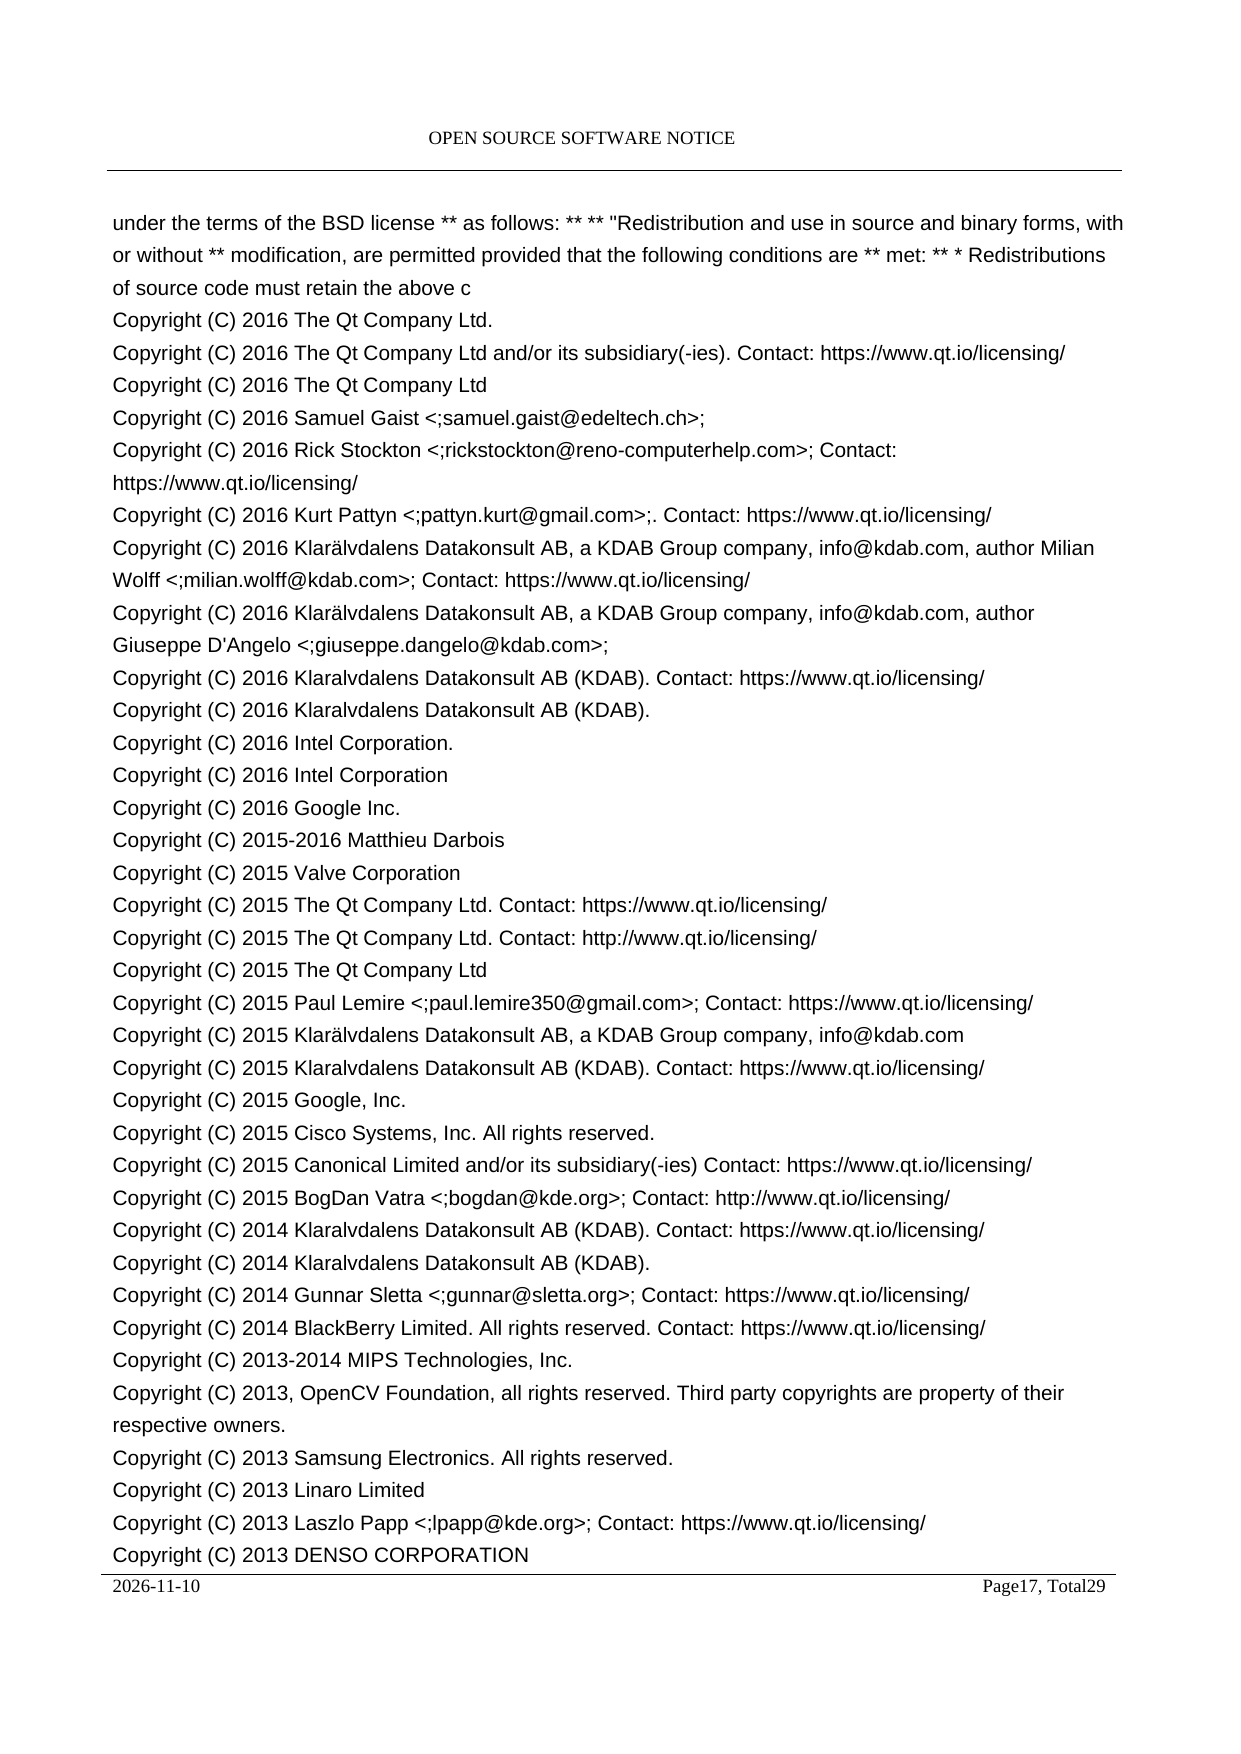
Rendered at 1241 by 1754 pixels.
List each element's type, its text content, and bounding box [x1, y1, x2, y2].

text Copyright (C) 2016 Klaralvdalens Datakonsult AB (KDAB). Contact: https://www.qt.io/licensing/ [112, 661, 1128, 694]
text Copyright (C) 2016 Kurt Pattyn <;pattyn.kurt@gmail.com>;. Contact: https://www.qt.io/licensing/ [112, 499, 1128, 531]
text Copyright (C) 2013 DENSO CORPORATION [112, 1539, 1128, 1571]
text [112, 206, 1128, 304]
text Copyright (C) 2016 Klarälvdalens Datakonsult AB, a KDAB Group company, info@kdab.com, author Giuseppe D'Angelo <;giuseppe.dangelo@kdab.com>; [112, 596, 1128, 661]
text Copyright (C) 2016 Intel Corporation [112, 759, 1128, 791]
text Copyright (C) 2015 BogDan Vatra <;bogdan@kde.org>; Contact: http://www.qt.io/licensing/ [112, 1181, 1128, 1214]
text Copyright (C) 2014 Gunnar Sletta <;gunnar@sletta.org>; Contact: https://www.qt.io/licensing/ [112, 1279, 1128, 1311]
text Copyright (C) 2015-2016 Matthieu Darbois [112, 824, 1128, 856]
text Copyright (C) 2016 Klarälvdalens Datakonsult AB, a KDAB Group company, info@kdab.com, author Milian Wolff <;milian.wolff@kdab.com>; Contact: https://www.qt.io/licensing/ [112, 531, 1128, 596]
text Copyright (C) 2016 Samuel Gaist <;samuel.gaist@edeltech.ch>; [112, 401, 1128, 434]
text Copyright (C) 2015 Klaralvdalens Datakonsult AB (KDAB). Contact: https://www.qt.io/licensing/ [112, 1051, 1128, 1084]
text Copyright (C) 2013, OpenCV Foundation, all rights reserved. Third party copyrights are property of their respective owners. [112, 1376, 1128, 1441]
text Copyright (C) 2013-2014 MIPS Technologies, Inc. [112, 1344, 1128, 1376]
text Copyright (C) 2014 BlackBerry Limited. All rights reserved. Contact: https://www.qt.io/licensing/ [112, 1311, 1128, 1344]
text Copyright (C) 2016 The Qt Company Ltd and/or its subsidiary(-ies). Contact: https://www.qt.io/licensing/ [112, 336, 1128, 369]
text Copyright (C) 2015 Canonical Limited and/or its subsidiary(-ies) Contact: https://www.qt.io/licensing/ [112, 1149, 1128, 1181]
text Copyright (C) 2015 Cisco Systems, Inc. All rights reserved. [112, 1116, 1128, 1149]
text Copyright (C) 2015 The Qt Company Ltd. Contact: https://www.qt.io/licensing/ [112, 889, 1128, 921]
text Copyright (C) 2013 Samsung Electronics. All rights reserved. [112, 1441, 1128, 1474]
text Copyright (C) 2013 Laszlo Papp <;lpapp@kde.org>; Contact: https://www.qt.io/licensing/ [112, 1506, 1128, 1539]
text Copyright (C) 2016 The Qt Company Ltd [112, 369, 1128, 401]
text Copyright (C) 2016 Intel Corporation. [112, 726, 1128, 759]
text Copyright (C) 2015 Valve Corporation [112, 856, 1128, 889]
text Copyright (C) 2015 The Qt Company Ltd [112, 954, 1128, 986]
text Copyright (C) 2014 Klaralvdalens Datakonsult AB (KDAB). Contact: https://www.qt.io/licensing/ [112, 1214, 1128, 1246]
text Copyright (C) 2015 The Qt Company Ltd. Contact: http://www.qt.io/licensing/ [112, 921, 1128, 954]
text Copyright (C) 2015 Paul Lemire <;paul.lemire350@gmail.com>; Contact: https://www.qt.io/licensing/ [112, 986, 1128, 1019]
text Copyright (C) 2015 Google, Inc. [112, 1084, 1128, 1116]
text Copyright (C) 2015 Klarälvdalens Datakonsult AB, a KDAB Group company, info@kdab.com [112, 1019, 1128, 1051]
text Copyright (C) 2014 Klaralvdalens Datakonsult AB (KDAB). [112, 1246, 1128, 1279]
text Copyright (C) 2016 Klaralvdalens Datakonsult AB (KDAB). [112, 694, 1128, 726]
text Copyright (C) 2016 Google Inc. [112, 791, 1128, 824]
text Copyright (C) 2016 Rick Stockton <;rickstockton@reno-computerhelp.com>; Contact: https://www.qt.io/licensing/ [112, 434, 1128, 499]
text Copyright (C) 2013 Linaro Limited [112, 1474, 1128, 1506]
text Copyright (C) 2016 The Qt Company Ltd. [112, 304, 1128, 336]
